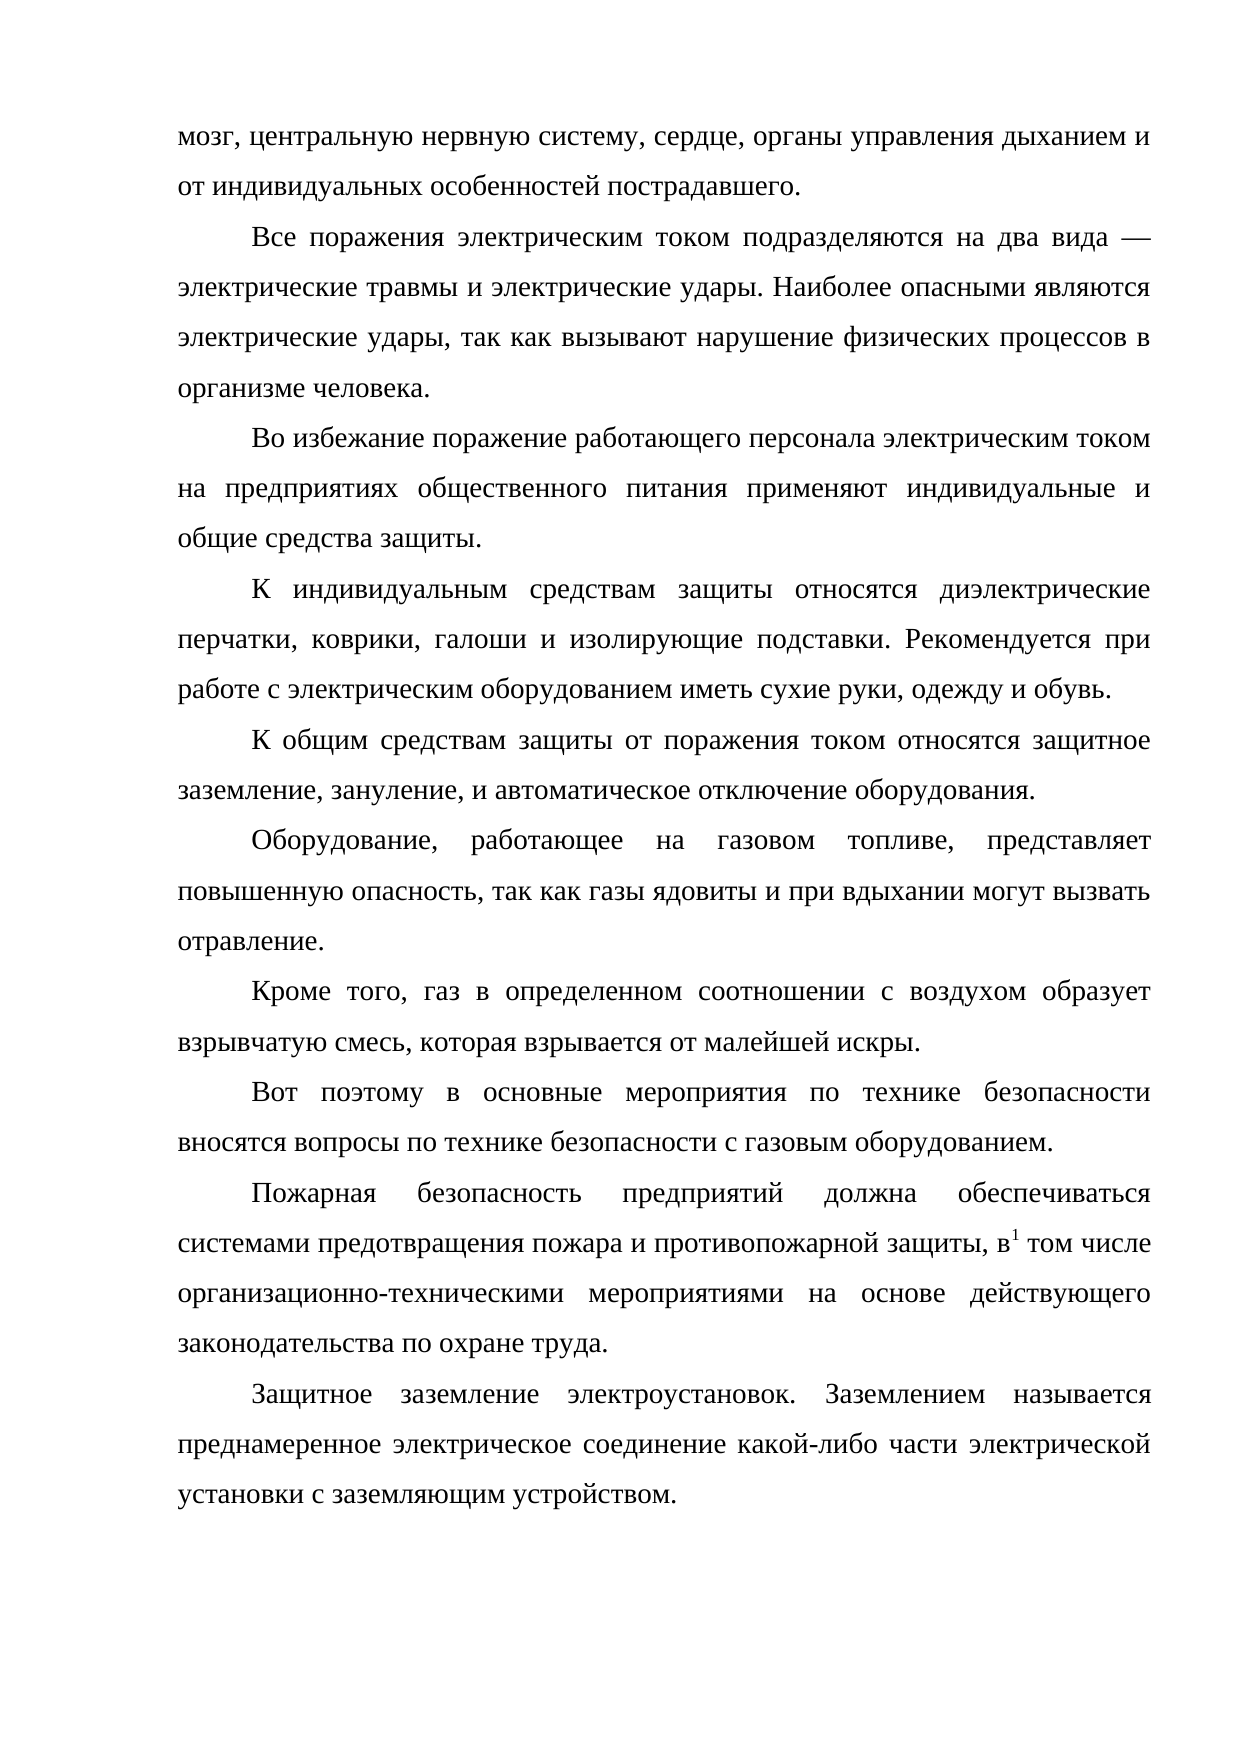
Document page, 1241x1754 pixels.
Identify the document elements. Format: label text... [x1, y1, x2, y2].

text К индивидуальным средствам защиты относятся диэлектрические перчатки, коврики, галоши и изолирующие подставки. Рекомендуется при работе с электрическим оборудованием иметь сухие руки, одежду и обувь. [177, 571, 1152, 705]
text Кроме того, газ в определенном соотношении с воздухом образует взрывчатую смесь, которая взрывается от малейшей искры. [177, 973, 1152, 1057]
text Оборудование, работающее на газовом топливе, представляет повышенную опасность, так как газы ядовиты и при вдыхании могут вызвать отравление. [177, 822, 1152, 957]
text Защитное заземление электроустановок. Заземлением называется преднамеренное электрическое соединение какой-либо части электрической установки с заземляющим устройством. [177, 1376, 1152, 1510]
text Во избежание поражение работающего персонала электрическим током на предприятиях общественного питания применяют индивидуальные и общие средства защиты. [177, 420, 1152, 554]
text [177, 118, 1152, 202]
text Все поражения электрическим током подразделяются на два вида — электрические травмы и электрические удары. Наиболее опасными являются электрические удары, так как вызывают нарушение физических процессов в организме человека. [177, 219, 1152, 403]
text Пожарная безопасность предприятий должна обеспечиваться системами предотвращения пожара и противопожарной защиты, в1 том числе организационно-техническими мероприятиями на основе действующего законодательства по охране труда. [177, 1175, 1152, 1359]
text К общим средствам защиты от поражения током относятся защитное заземление, зануление, и автоматическое отключение оборудования. [177, 722, 1152, 806]
text Вот поэтому в основные мероприятия по технике безопасности вносятся вопросы по технике безопасности с газовым оборудованием. [177, 1074, 1152, 1158]
